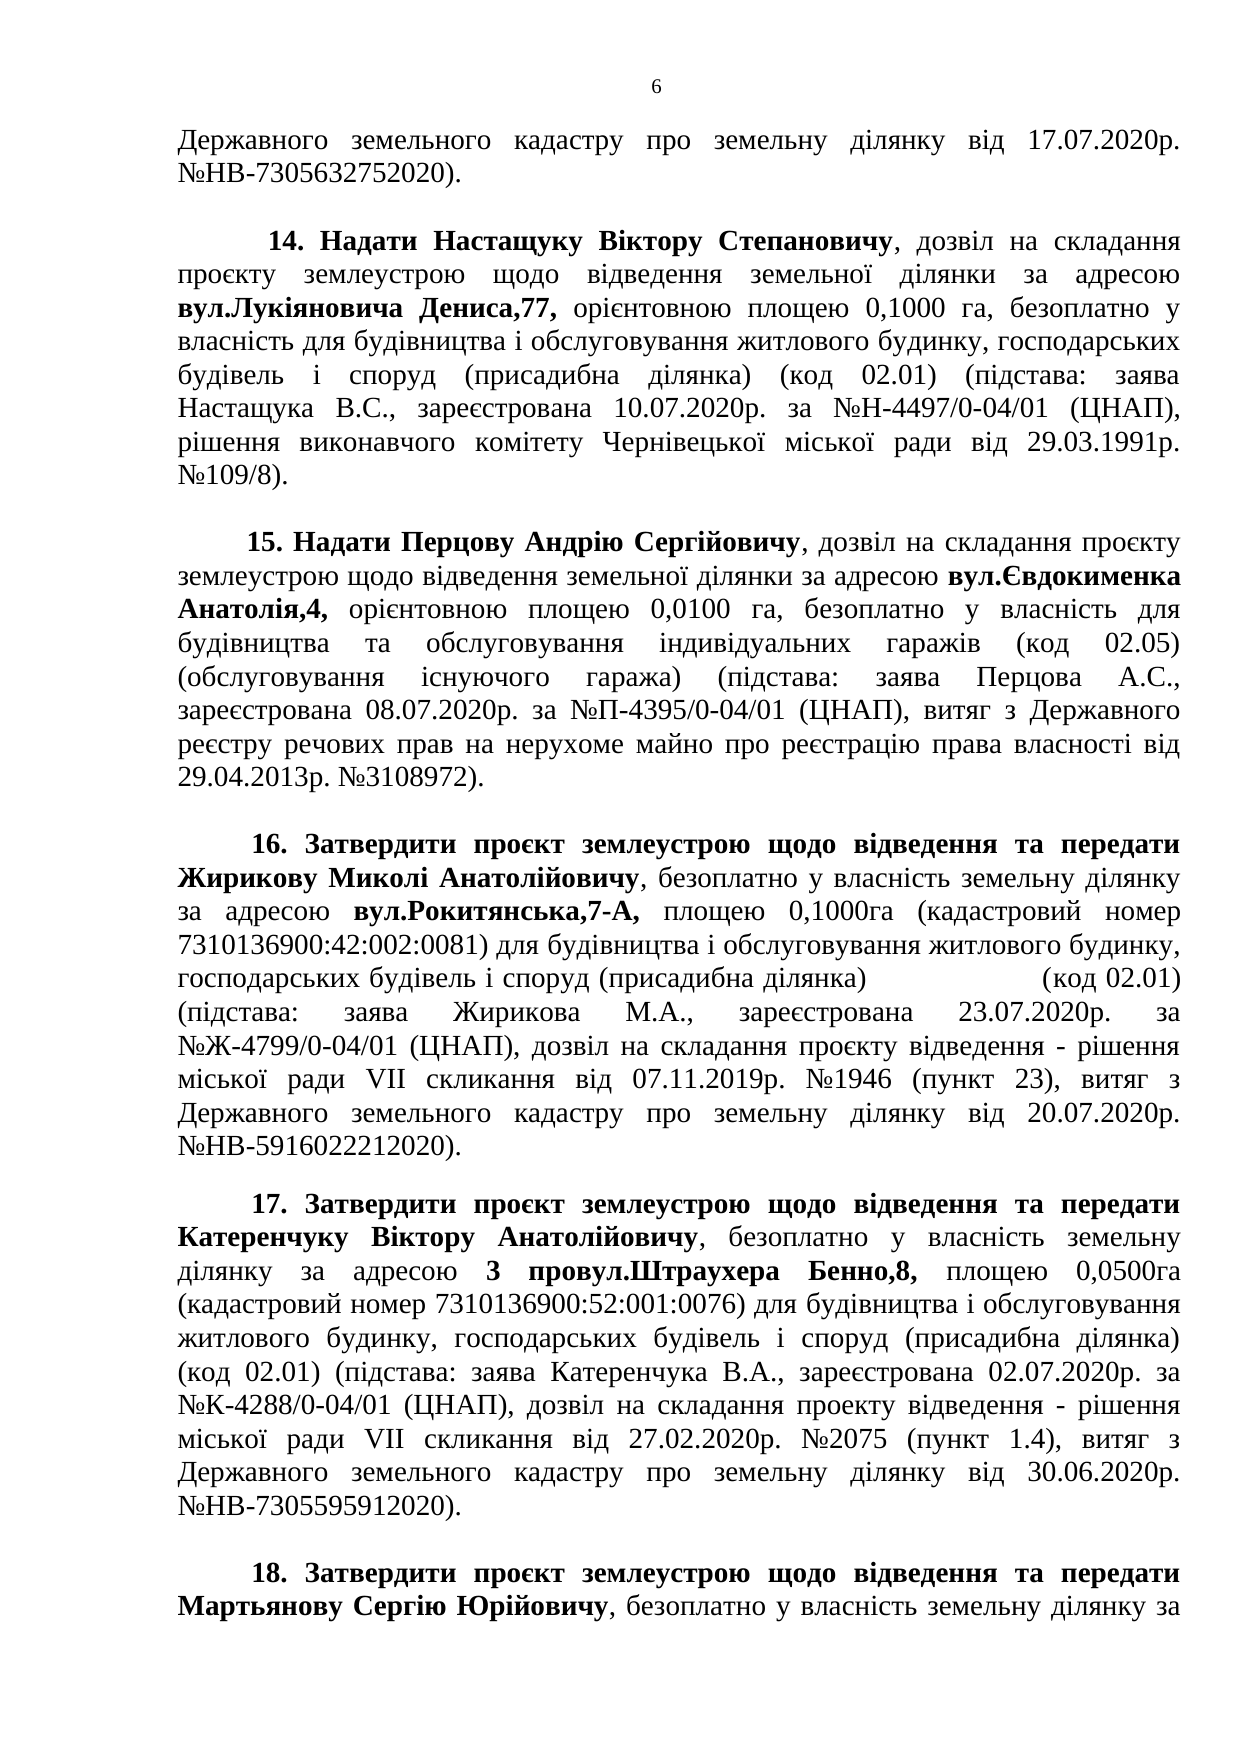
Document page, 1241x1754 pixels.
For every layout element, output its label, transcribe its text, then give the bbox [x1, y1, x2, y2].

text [177, 1555, 1181, 1622]
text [177, 118, 1181, 189]
text 17. Затвердити проєкт землеустрою щодо відведення та передати Катеренчуку Віктору Анатолійовичу, безоплатно у власність земельну ділянку за адресою 3 провул.Штраухера Бенно,8, площею 0,0500га (кадастровий номер 7310136900:52:001:0076) для будівництва і обслуговування житлового будинку, господарських будівель і споруд (присадибна ділянка) (код 02.01) (підстава: заява Катеренчука В.А., зареєстрована 02.07.2020р. за №К-4288/0-04/01 (ЦНАП), дозвіл на складання проекту відведення - рішення міської ради VІI скликання від 27.02.2020р. №2075 (пункт 1.4), витяг з Державного земельного кадастру про земельну ділянку від 30.06.2020р. №НВ-7305595912020). [177, 1186, 1181, 1320]
text 17. Затвердити проєкт землеустрою щодо відведення та передати Катеренчуку Віктору Анатолійовичу, безоплатно у власність земельну ділянку за адресою 3 провул.Штраухера Бенно,8, площею 0,0500га (кадастровий номер 7310136900:52:001:0076) для будівництва і обслуговування житлового будинку, господарських будівель і споруд (присадибна ділянка) (код 02.01) (підстава: заява Катеренчука В.А., зареєстрована 02.07.2020р. за №К-4288/0-04/01 (ЦНАП), дозвіл на складання проекту відведення - рішення міської ради VІI скликання від 27.02.2020р. №2075 (пункт 1.4), витяг з Державного земельного кадастру про земельну ділянку від 30.06.2020р. №НВ-7305595912020). [177, 1354, 1181, 1521]
text 14. Надати Настащуку Віктору Степановичу, дозвіл на складання проєкту землеустрою щодо відведення земельної ділянки за адресою вул.Лукіяновича Дениса,77, орієнтовною площею 0,1000 га, безоплатно у власність для будівництва і обслуговування житлового будинку, господарських будівель і споруд (присадибна ділянка) (код 02.01) (підстава: заява Настащука В.С., зареєстрована 10.07.2020р. за №Н-4497/0-04/01 (ЦНАП), рішення виконавчого комітету Чернівецької міської ради від 29.03.1991р. №109/8). [177, 223, 1181, 491]
text 16. Затвердити проєкт землеустрою щодо відведення та передати Жирикову Миколі Анатолійовичу, безоплатно у власність земельну ділянку за адресою вул.Рокитянська,7-А, площею 0,1000га (кадастровий номер 7310136900:42:002:0081) для будівництва і обслуговування житлового будинку, господарських будівель і споруд (присадибна ділянка) (код 02.01) (підстава: заява Жирикова М.А., зареєстрована 23.07.2020р. за №Ж-4799/0-04/01 (ЦНАП), дозвіл на складання проєкту відведення - рішення міської ради VІI скликання від 07.11.2019р. №1946 (пункт 23), витяг з Державного земельного кадастру про земельну ділянку від 20.07.2020р. №НВ-5916022212020). [177, 961, 1181, 1162]
text 15. Надати Перцову Андрію Сергійовичу, дозвіл на складання проєкту землеустрою щодо відведення земельної ділянки за адресою вул.Євдокименка Анатолія,4, орієнтовною площею 0,0100 га, безоплатно у власність для будівництва та обслуговування індивідуальних гаражів (код 02.05) (обслуговування існуючого гаража) (підстава: заява Перцова А.С., зареєстрована 08.07.2020р. за №П-4395/0-04/01 (ЦНАП), витяг з Державного реєстру речових прав на нерухоме майно про реєстрацію права власності від 29.04.2013р. №3108972). [177, 524, 1181, 793]
text 16. Затвердити проєкт землеустрою щодо відведення та передати Жирикову Миколі Анатолійовичу, безоплатно у власність земельну ділянку за адресою вул.Рокитянська,7-А, площею 0,1000га (кадастровий номер 7310136900:42:002:0081) для будівництва і обслуговування житлового будинку, господарських будівель і споруд (присадибна ділянка) (код 02.01) (підстава: заява Жирикова М.А., зареєстрована 23.07.2020р. за №Ж-4799/0-04/01 (ЦНАП), дозвіл на складання проєкту відведення - рішення міської ради VІI скликання від 07.11.2019р. №1946 (пункт 23), витяг з Державного земельного кадастру про земельну ділянку від 20.07.2020р. №НВ-5916022212020). [177, 826, 1181, 961]
